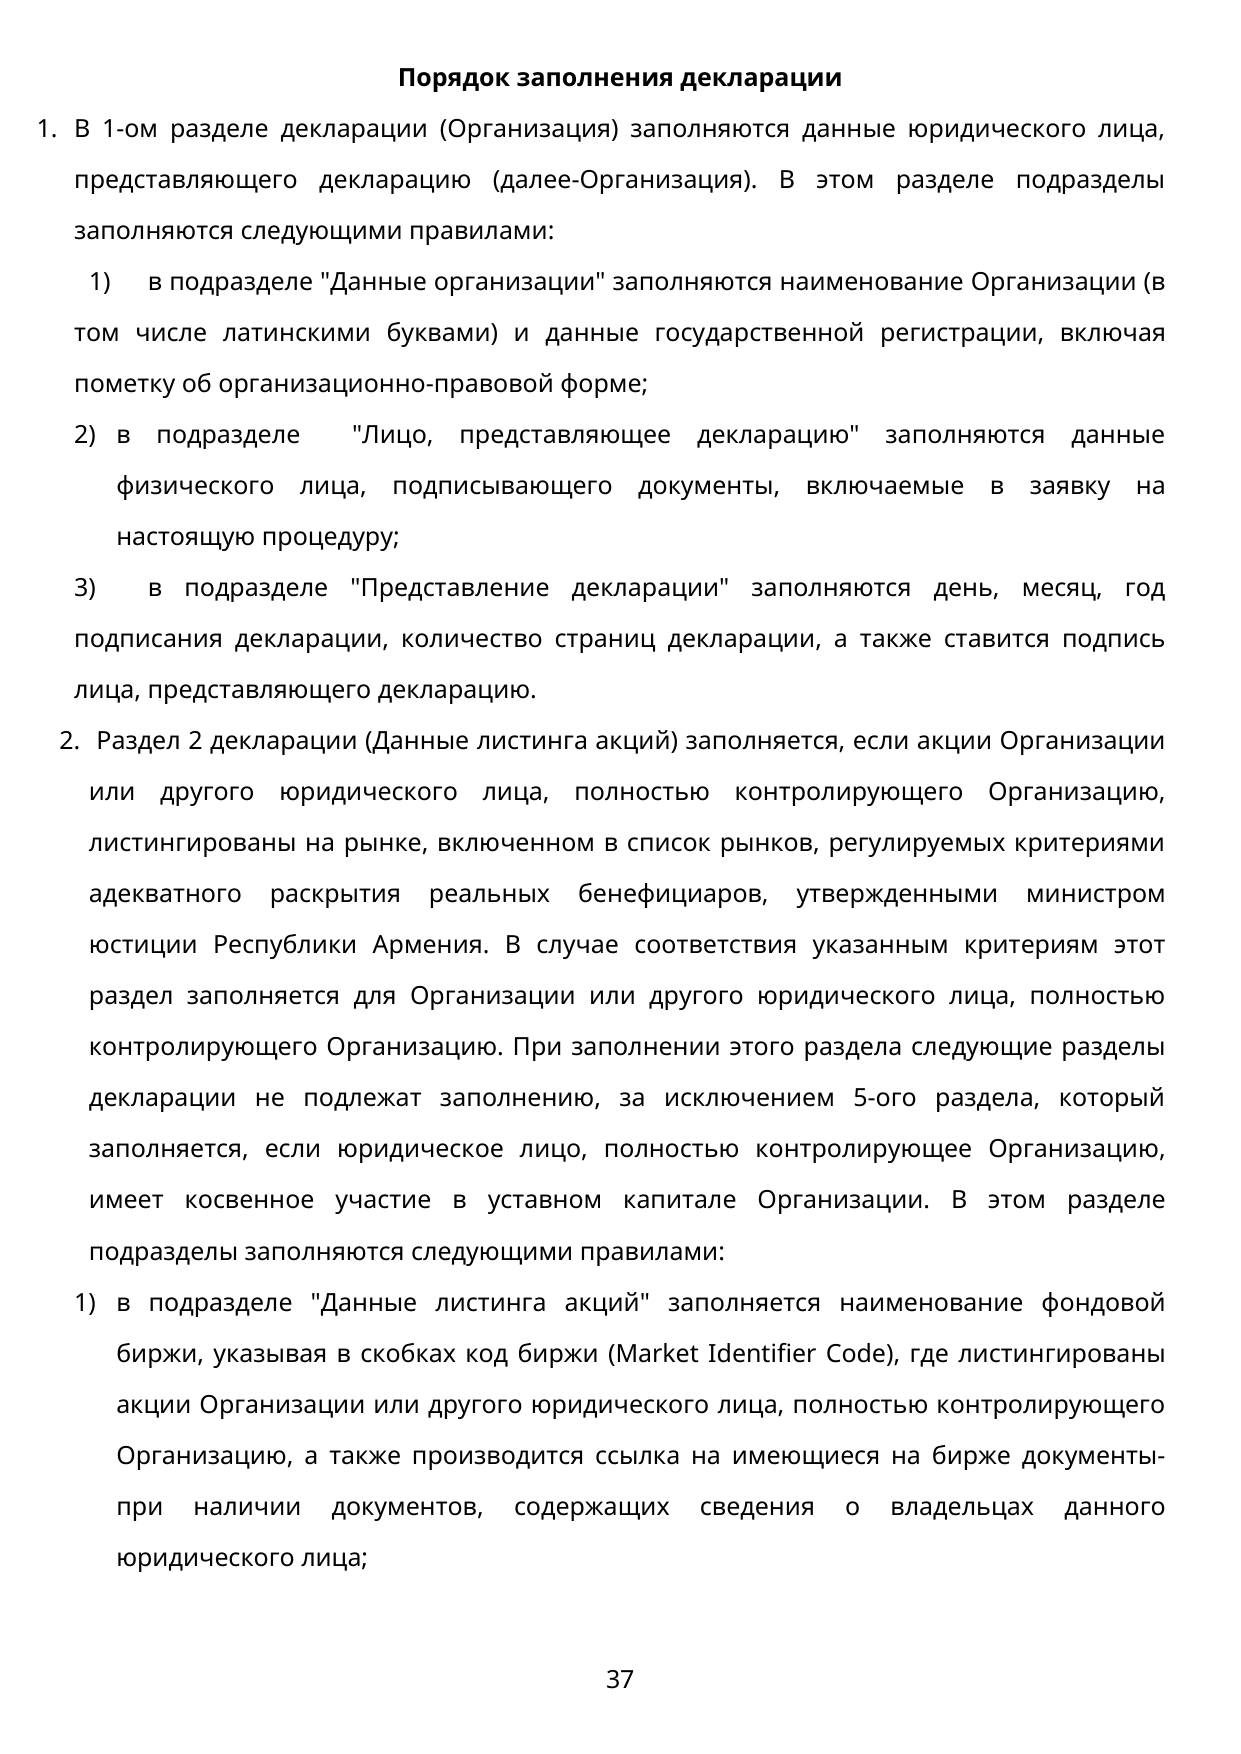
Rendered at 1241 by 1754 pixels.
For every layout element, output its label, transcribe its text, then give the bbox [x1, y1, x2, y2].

list В 1-ом разделе декларации (Организация) заполняются данные юридического лица, представляющего декларацию (далее-Организация). В этом разделе подразделы заполняются следующими правилами: [36, 110, 1166, 246]
list в подразделе "Данные листинга акций" заполняется наименование фондовой биржи, указывая в скобках код биржи (Market Identifier Code), где листингированы акции Организации или другого юридического лица, полностью контролирующего Организацию, а также производится ссылка на имеющиеся на бирже документы-при наличии документов, содержащих сведения о владельцах данного юридического лица; [74, 1284, 1166, 1573]
text Порядок заполнения декларации [74, 59, 1166, 93]
list в подразделе "Лицо, представляющее декларацию" заполняются данные физического лица, подписывающего документы, включаемые в заявку на настоящую процедуру; [74, 416, 1166, 553]
list в подразделе "Данные организации" заполняются наименование Организации (в том числе латинскими буквами) и данные государственной регистрации, включая пометку об организационно-правовой форме; [74, 263, 1166, 399]
list в подразделе "Представление декларации" заполняются день, месяц, год подписания декларации, количество страниц декларации, а также ставится подпись лица, представляющего декларацию. [74, 569, 1166, 706]
list Раздел 2 декларации (Данные листинга акций) заполняется, если акции Организации или другого юридического лица, полностью контролирующего Организацию, листингированы на рынке, включенном в список рынков, регулируемых критериями адекватного раскрытия реальных бенефициаров, утвержденными министром юстиции Республики Армения. В случае соответствия указанным критериям этот раздел заполняется для Организации или другого юридического лица, полностью контролирующего Организацию. При заполнении этого раздела следующие разделы декларации не подлежат заполнению, за исключением 5-ого раздела, который заполняется, если юридическое лицо, полностью контролирующее Организацию, имеет косвенное участие в уставном капитале Организации. В этом разделе подразделы заполняются следующими правилами: [59, 723, 1166, 1267]
